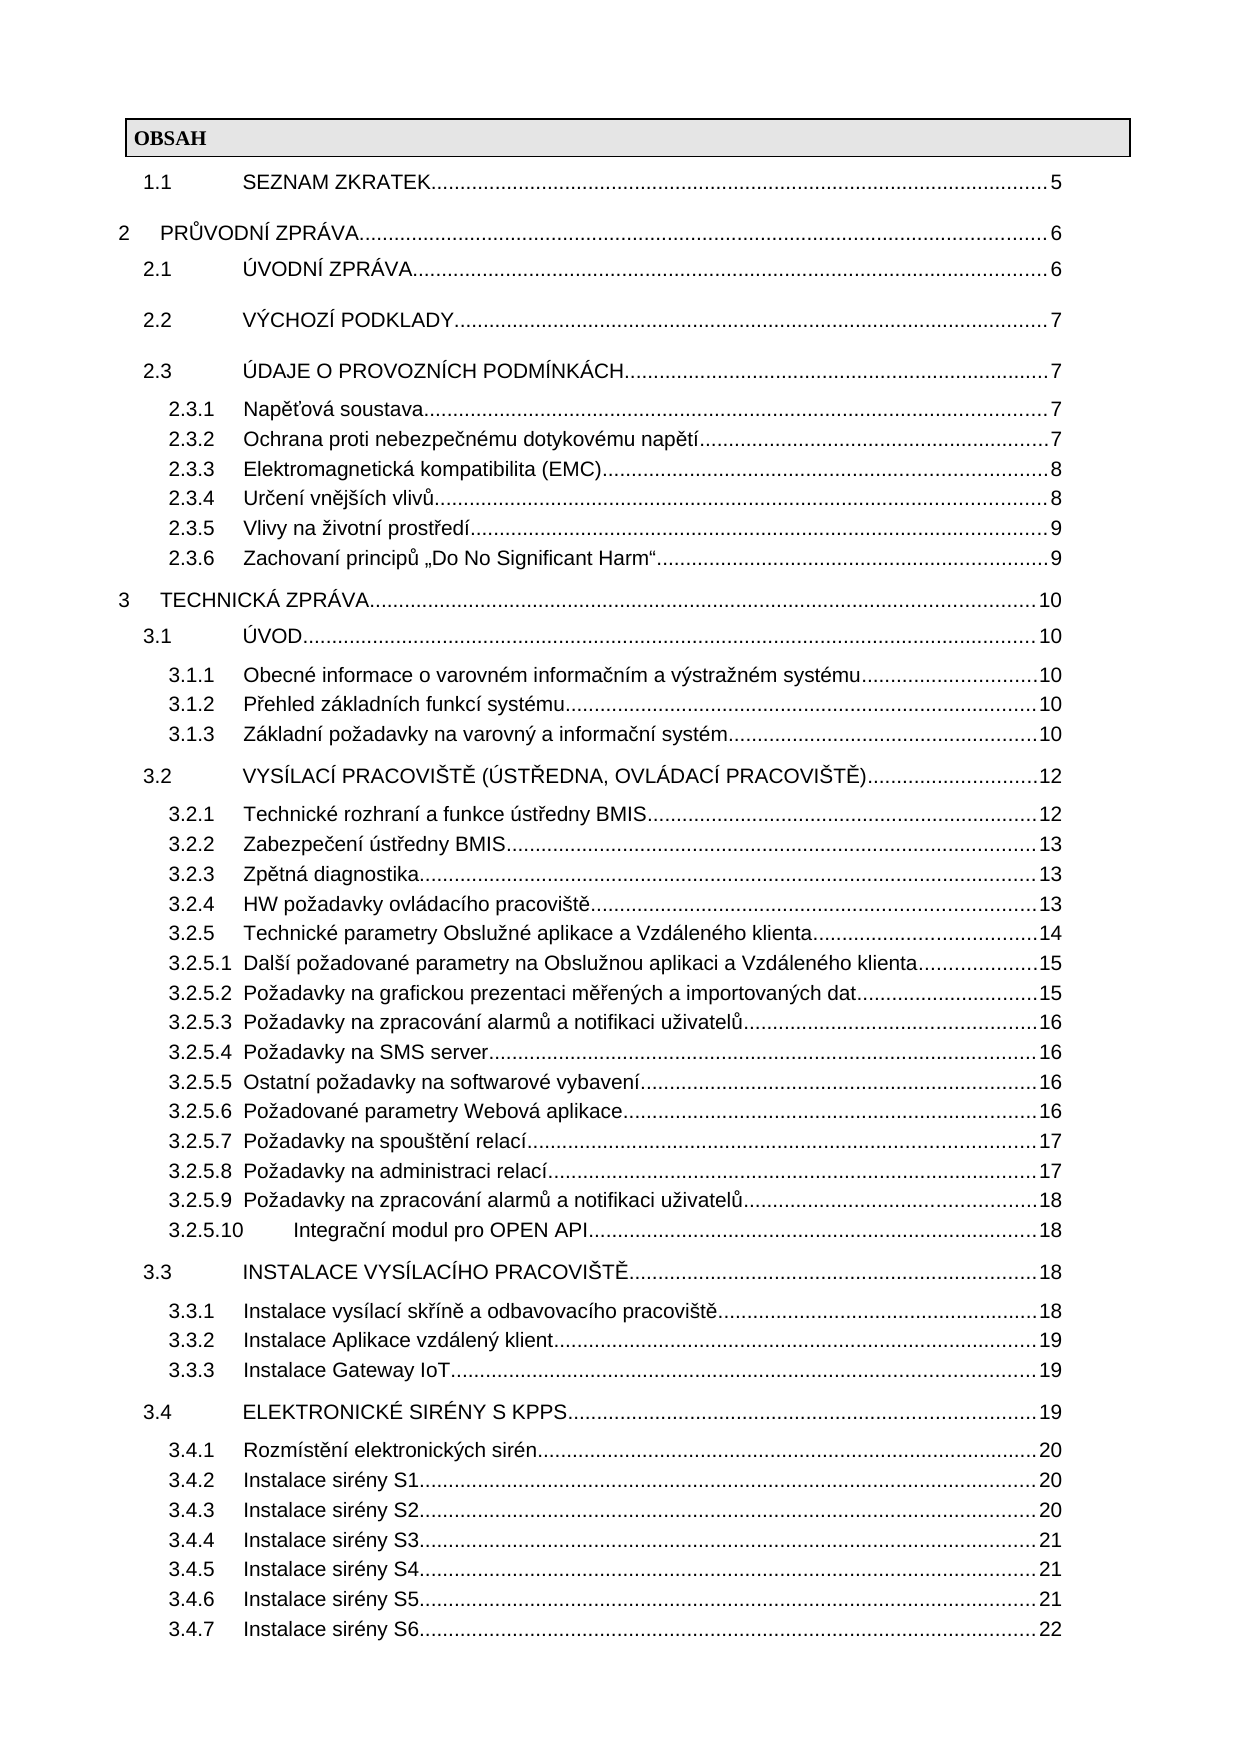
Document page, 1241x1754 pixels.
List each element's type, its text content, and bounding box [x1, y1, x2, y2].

text 3.2.2 Zabezpečení ústředny BMIS 13 [168, 832, 1122, 856]
text 2.3.5 Vlivy na životní prostředí 9 [168, 516, 1122, 540]
text 2.3.6 Zachovaní principů „Do No Significant Harm“ 9 [168, 545, 1122, 569]
text 3.4 Elektronické sirény s KPPS 19 [143, 1400, 1122, 1424]
text 3 Technická zpráva 10 [118, 588, 1122, 612]
text 3.2.5.6 Požadované parametry Webová aplikace 16 [168, 1099, 1122, 1123]
text 3.2.5.9 Požadavky na zpracování alarmů a notifikaci uživatelů 18 [168, 1188, 1122, 1212]
text 3.4.1 Rozmístění elektronických sirén 20 [168, 1438, 1122, 1462]
text 3.3.1 Instalace vysílací skříně a odbavovacího pracoviště 18 [168, 1298, 1122, 1322]
text 2.3 Údaje o provozních podmínkách 7 [143, 359, 1122, 383]
text 3.1.1 Obecné informace o varovném informačním a výstražném systému 10 [168, 662, 1122, 686]
text 2.2 Výchozí podklady 7 [143, 308, 1122, 332]
text 3.2.5 Technické parametry Obslužné aplikace a Vzdáleného klienta 14 [168, 921, 1122, 945]
text 3.2.5.10 Integrační modul pro OPEN API 18 [168, 1218, 1122, 1242]
text 2 Průvodní zpráva 6 [118, 221, 1122, 244]
text 3.1.2 Přehled základních funkcí systému 10 [168, 692, 1122, 716]
text 3.4.7 Instalace sirény S6 22 [168, 1616, 1122, 1640]
text 3.2.4 HW požadavky ovládacího pracoviště 13 [168, 891, 1122, 915]
text 3.2.5.2 Požadavky na grafickou prezentaci měřených a importovaných dat 15 [168, 980, 1122, 1004]
text 3.4.3 Instalace sirény S2 20 [168, 1498, 1122, 1522]
text 2.1 Úvodní zpráva 6 [143, 257, 1122, 281]
text 3.3.3 Instalace Gateway IoT 19 [168, 1358, 1122, 1382]
text 1.1 SEZNAM ZKRATEK 5 [143, 170, 1122, 194]
text 3.2.5.7 Požadavky na spouštění relací 17 [168, 1129, 1122, 1153]
text 3.4.5 Instalace sirény S4 21 [168, 1557, 1122, 1581]
table_header OBSAH [127, 120, 1129, 156]
text 3.2.5.4 Požadavky na SMS server 16 [168, 1040, 1122, 1064]
text 3.2.5.8 Požadavky na administraci relací 17 [168, 1158, 1122, 1182]
text 3.2.5.5 Ostatní požadavky na softwarové vybavení 16 [168, 1069, 1122, 1093]
text 2.3.3 Elektromagnetická kompatibilita (EMC) 8 [168, 456, 1122, 480]
text 3.1 ÚVOD 10 [143, 624, 1122, 648]
text 3.3 Instalace vysílacího pracoviště 18 [143, 1260, 1122, 1284]
text 3.4.6 Instalace sirény S5 21 [168, 1587, 1122, 1611]
text 2.3.1 Napěťová soustava 7 [168, 397, 1122, 421]
text 3.4.2 Instalace sirény S1 20 [168, 1468, 1122, 1492]
text 3.2.3 Zpětná diagnostika 13 [168, 862, 1122, 886]
text 3.2.5.3 Požadavky na zpracování alarmů a notifikaci uživatelů 16 [168, 1010, 1122, 1034]
text 3.2.1 Technické rozhraní a funkce ústředny BMIS 12 [168, 802, 1122, 826]
text 2.3.2 Ochrana proti nebezpečnému dotykovému napětí 7 [168, 427, 1122, 451]
text 3.4.4 Instalace sirény S3 21 [168, 1527, 1122, 1551]
text 3.2 Vysílací pracoviště (ústředna, ovládací pracoviště) 12 [143, 764, 1122, 788]
text 3.2.5.1 Další požadované parametry na Obslužnou aplikaci a Vzdáleného klienta 15 [168, 951, 1122, 975]
text 3.3.2 Instalace Aplikace vzdálený klient 19 [168, 1328, 1122, 1352]
text 3.1.3 Základní požadavky na varovný a informační systém 10 [168, 722, 1122, 746]
text 2.3.4 Určení vnějších vlivů 8 [168, 486, 1122, 510]
